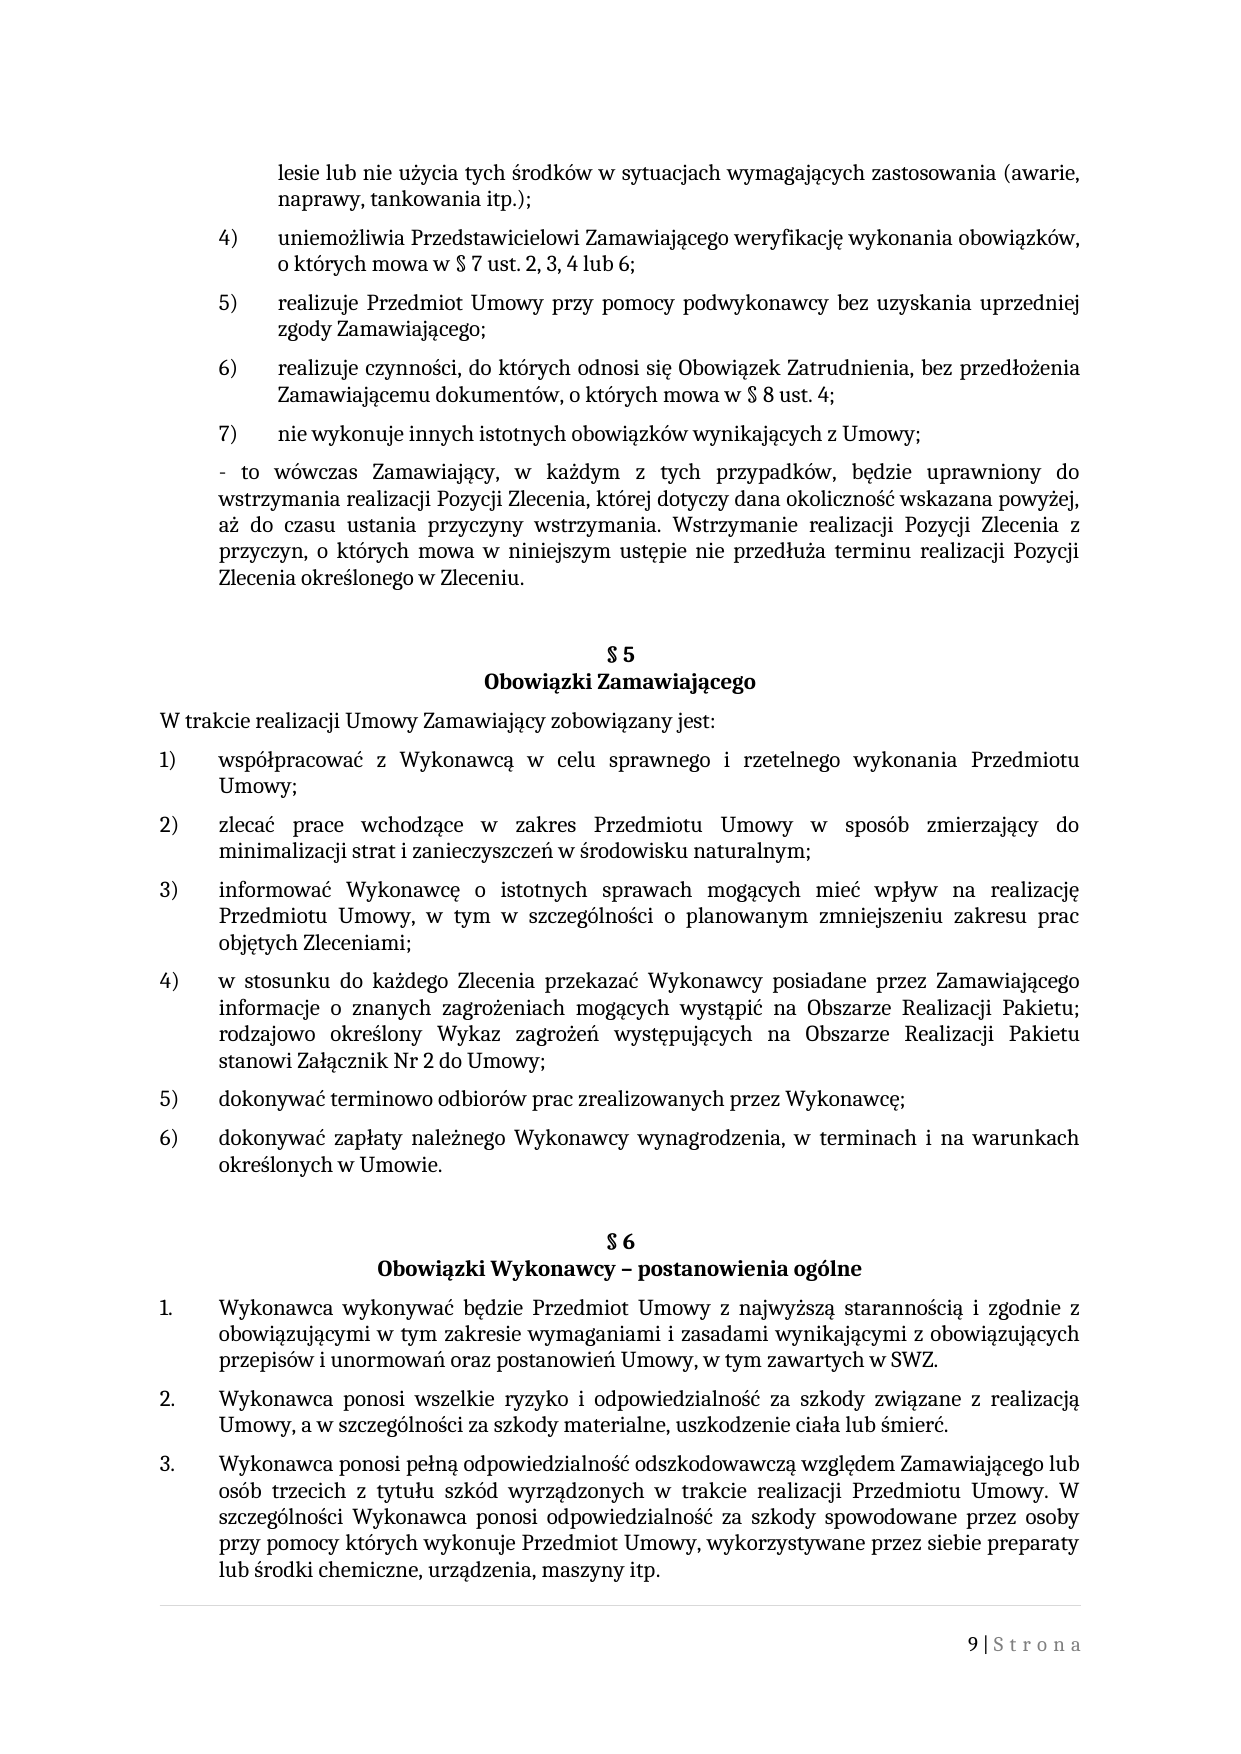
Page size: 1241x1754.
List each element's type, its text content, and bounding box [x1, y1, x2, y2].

text - to wówczas Zamawiający, w każdym z tych przypadków, będzie uprawniony do wstrzymania realizacji Pozycji Zlecenia, której dotyczy dana okoliczność wskazana powyżej, aż do czasu ustania przyczyny wstrzymania. Wstrzymanie realizacji Pozycji Zlecenia z przyczyn, o których mowa w niniejszym ustępie nie przedłuża terminu realizacji Pozycji Zlecenia określonego w Zleceniu. [218, 459, 1081, 591]
list współpracować z Wykonawcą w celu sprawnego i rzetelnego wykonania Przedmiotu Umowy; [159, 746, 1081, 799]
text W trakcie realizacji Umowy Zamawiający zobowiązany jest: [159, 707, 1081, 734]
list informować Wykonawcę o istotnych sprawach mogących mieć wpływ na realizację Przedmiotu Umowy, w tym w szczególności o planowanym zmniejszeniu zakresu prac objętych Zleceniami; [159, 877, 1081, 956]
text § 5 Obowiązki Zamawiającego [159, 642, 1081, 695]
text 6) realizuje czynności, do których odnosi się Obowiązek Zatrudnienia, bez przedłożenia Zamawiającemu dokumentów, o których mowa w § 8 ust. 4; [218, 355, 1081, 408]
text § 6 Obowiązki Wykonawcy – postanowienia ogólne [159, 1229, 1081, 1282]
list Wykonawca ponosi pełną odpowiedzialność odszkodowawczą względem Zamawiającego lub osób trzecich z tytułu szkód wyrządzonych w trakcie realizacji Przedmiotu Umowy. W szczególności Wykonawca ponosi odpowiedzialność za szkody spowodowane przez osoby przy pomocy których wykonuje Przedmiot Umowy, wykorzystywane przez siebie preparaty lub środki chemiczne, urządzenia, maszyny itp. [159, 1451, 1081, 1583]
list zlecać prace wchodzące w zakres Przedmiotu Umowy w sposób zmierzający do minimalizacji strat i zanieczyszczeń w środowisku naturalnym; [159, 812, 1081, 864]
list Wykonawca ponosi wszelkie ryzyko i odpowiedzialność za szkody związane z realizacją Umowy, a w szczególności za szkody materialne, uszkodzenie ciała lub śmierć. [159, 1386, 1081, 1439]
list dokonywać zapłaty należnego Wykonawcy wynagrodzenia, w terminach i na warunkach określonych w Umowie. [159, 1125, 1081, 1178]
list w stosunku do każdego Zlecenia przekazać Wykonawcy posiadane przez Zamawiającego informacje o znanych zagrożeniach mogących wystąpić na Obszarze Realizacji Pakietu; rodzajowo określony Wykaz zagrożeń występujących na Obszarze Realizacji Pakietu stanowi Załącznik Nr 2 do Umowy; [159, 968, 1081, 1074]
text 5) realizuje Przedmiot Umowy przy pomocy podwykonawcy bez uzyskania uprzedniej zgody Zamawiającego; [218, 290, 1081, 343]
text 4) uniemożliwia Przedstawicielowi Zamawiającego weryfikację wykonania obowiązków, o których mowa w § 7 ust. 2, 3, 4 lub 6; [218, 225, 1081, 277]
list Wykonawca wykonywać będzie Przedmiot Umowy z najwyższą starannością i zgodnie z obowiązującymi w tym zakresie wymaganiami i zasadami wynikającymi z obowiązujących przepisów i unormowań oraz postanowień Umowy, w tym zawartych w SWZ. [159, 1294, 1081, 1373]
list dokonywać terminowo odbiorów prac zrealizowanych przez Wykonawcę; [159, 1086, 1081, 1113]
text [218, 159, 1081, 212]
text 7) nie wykonuje innych istotnych obowiązków wynikających z Umowy; [218, 420, 1081, 447]
